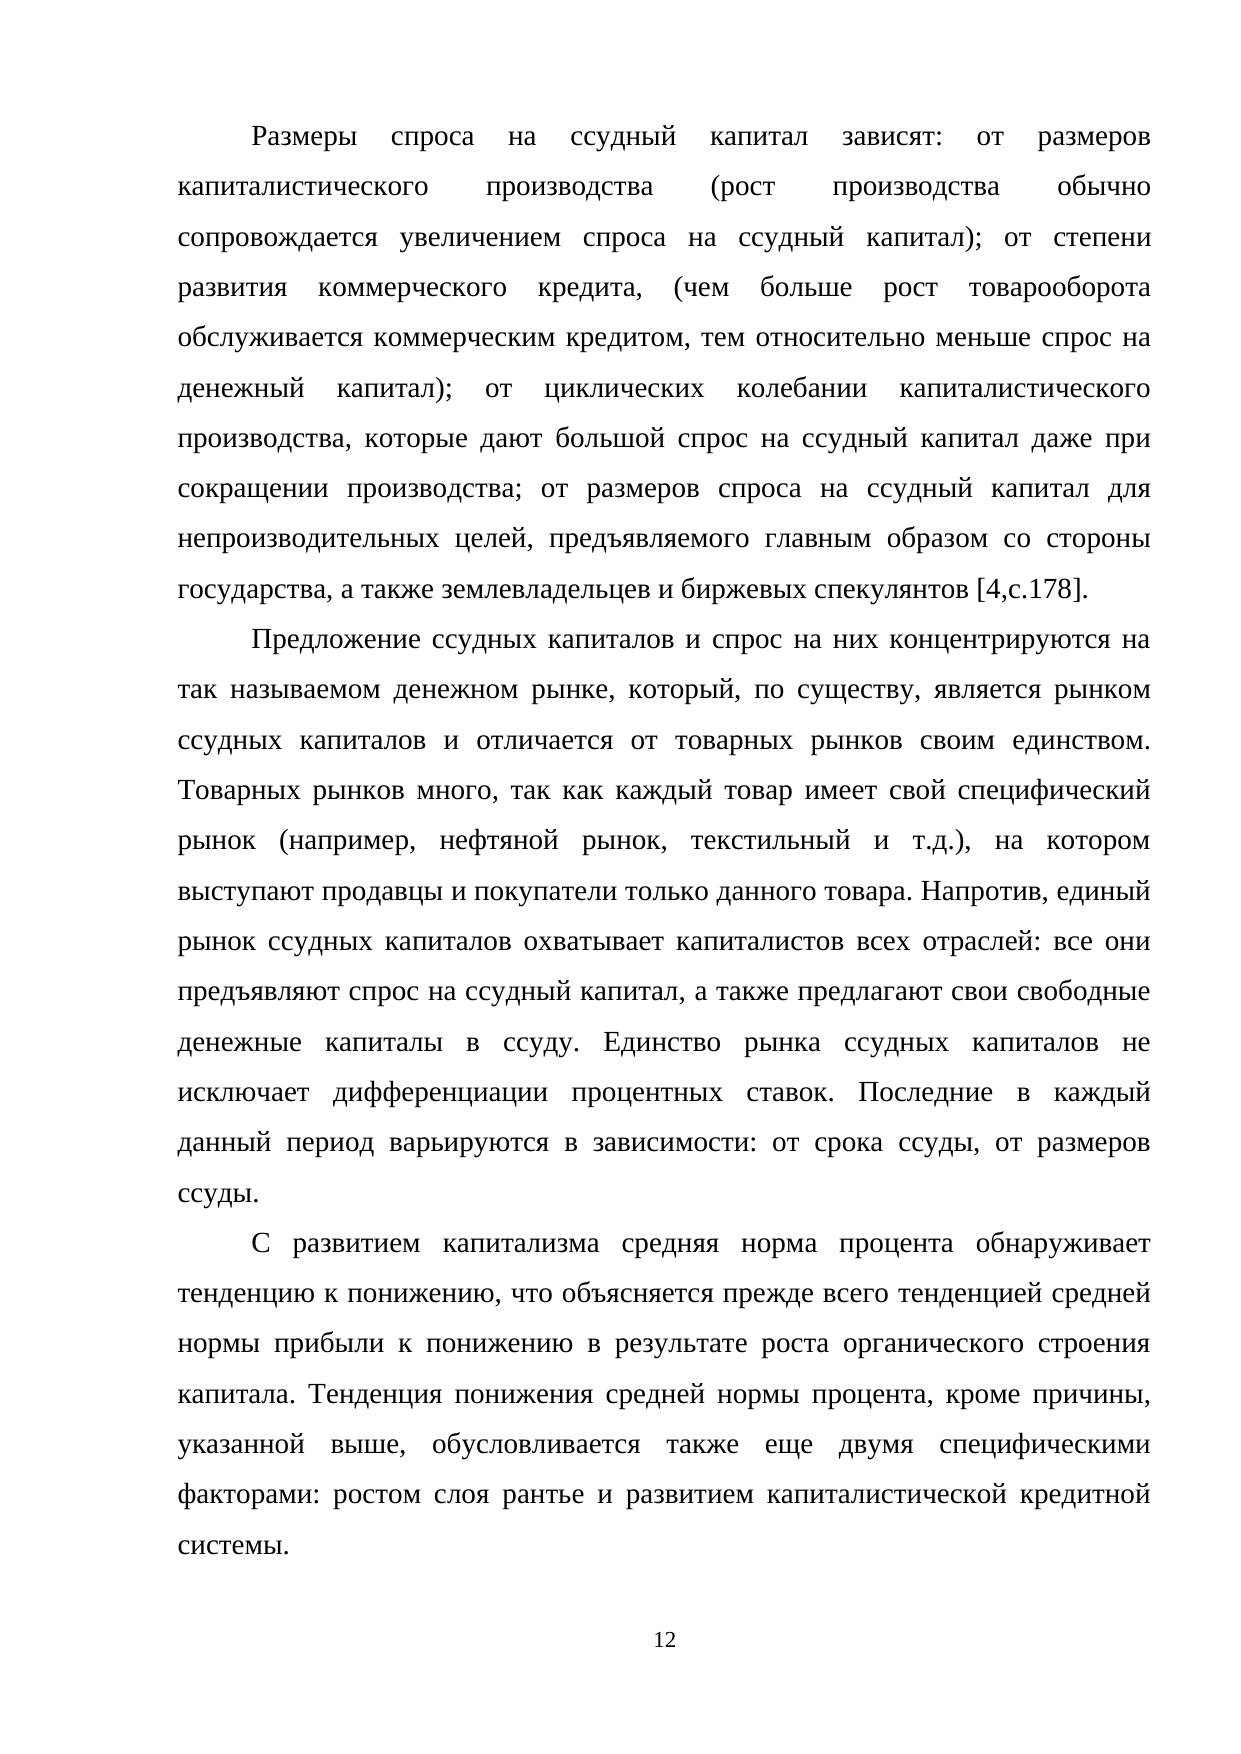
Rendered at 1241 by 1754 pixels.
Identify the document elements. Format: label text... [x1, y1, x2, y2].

text Размеры спроса на ссудный капитал зависят: от размеров капиталистического производства (рост производства обычно сопровождается увеличением спроса на ссудный капитал); от степени развития коммерческого кредита, (чем больше рост товарооборота обслуживается коммерческим кредитом, тем относительно меньше спрос на денежный капитал); от циклических колебании капиталистического производства, которые дают большой спрос на ссудный капитал даже при сокращении производства; от размеров спроса на ссудный капитал для непроизводительных целей, предъявляемого главным образом со стороны государства, а также землевладельцев и биржевых спекулянтов [4,с.178]. [177, 118, 1152, 604]
text С развитием капитализма средняя норма процента обнаруживает тенденцию к понижению, что объясняется прежде всего тенденцией средней нормы прибыли к понижению в результате роста органического строения капитала. Тенденция понижения средней нормы процента, кроме причины, указанной выше, обусловливается также еще двумя специфическими факторами: ростом слоя рантье и развитием капиталистической кредитной системы. [177, 1225, 1152, 1560]
text Предложение ссудных капиталов и спрос на них концентрируются на так называемом денежном рынке, который, по существу, является рынком ссудных капиталов и отличается от товарных рынков своим единством. Товарных рынков много, так как каждый товар имеет свой специфический рынок (например, нефтяной рынок, текстильный и т.д.), на котором выступают продавцы и покупатели только данного товара. Напротив, единый рынок ссудных капиталов охватывает капиталистов всех отраслей: все они предъявляют спрос на ссудный капитал, а также предлагают свои свободные денежные капиталы в ссуду. Единство рынка ссудных капиталов не исключает дифференциации процентных ставок. Последние в каждый данный период варьируются в зависимости: от срока ссуды, от размеров ссуды. [177, 621, 1152, 1208]
